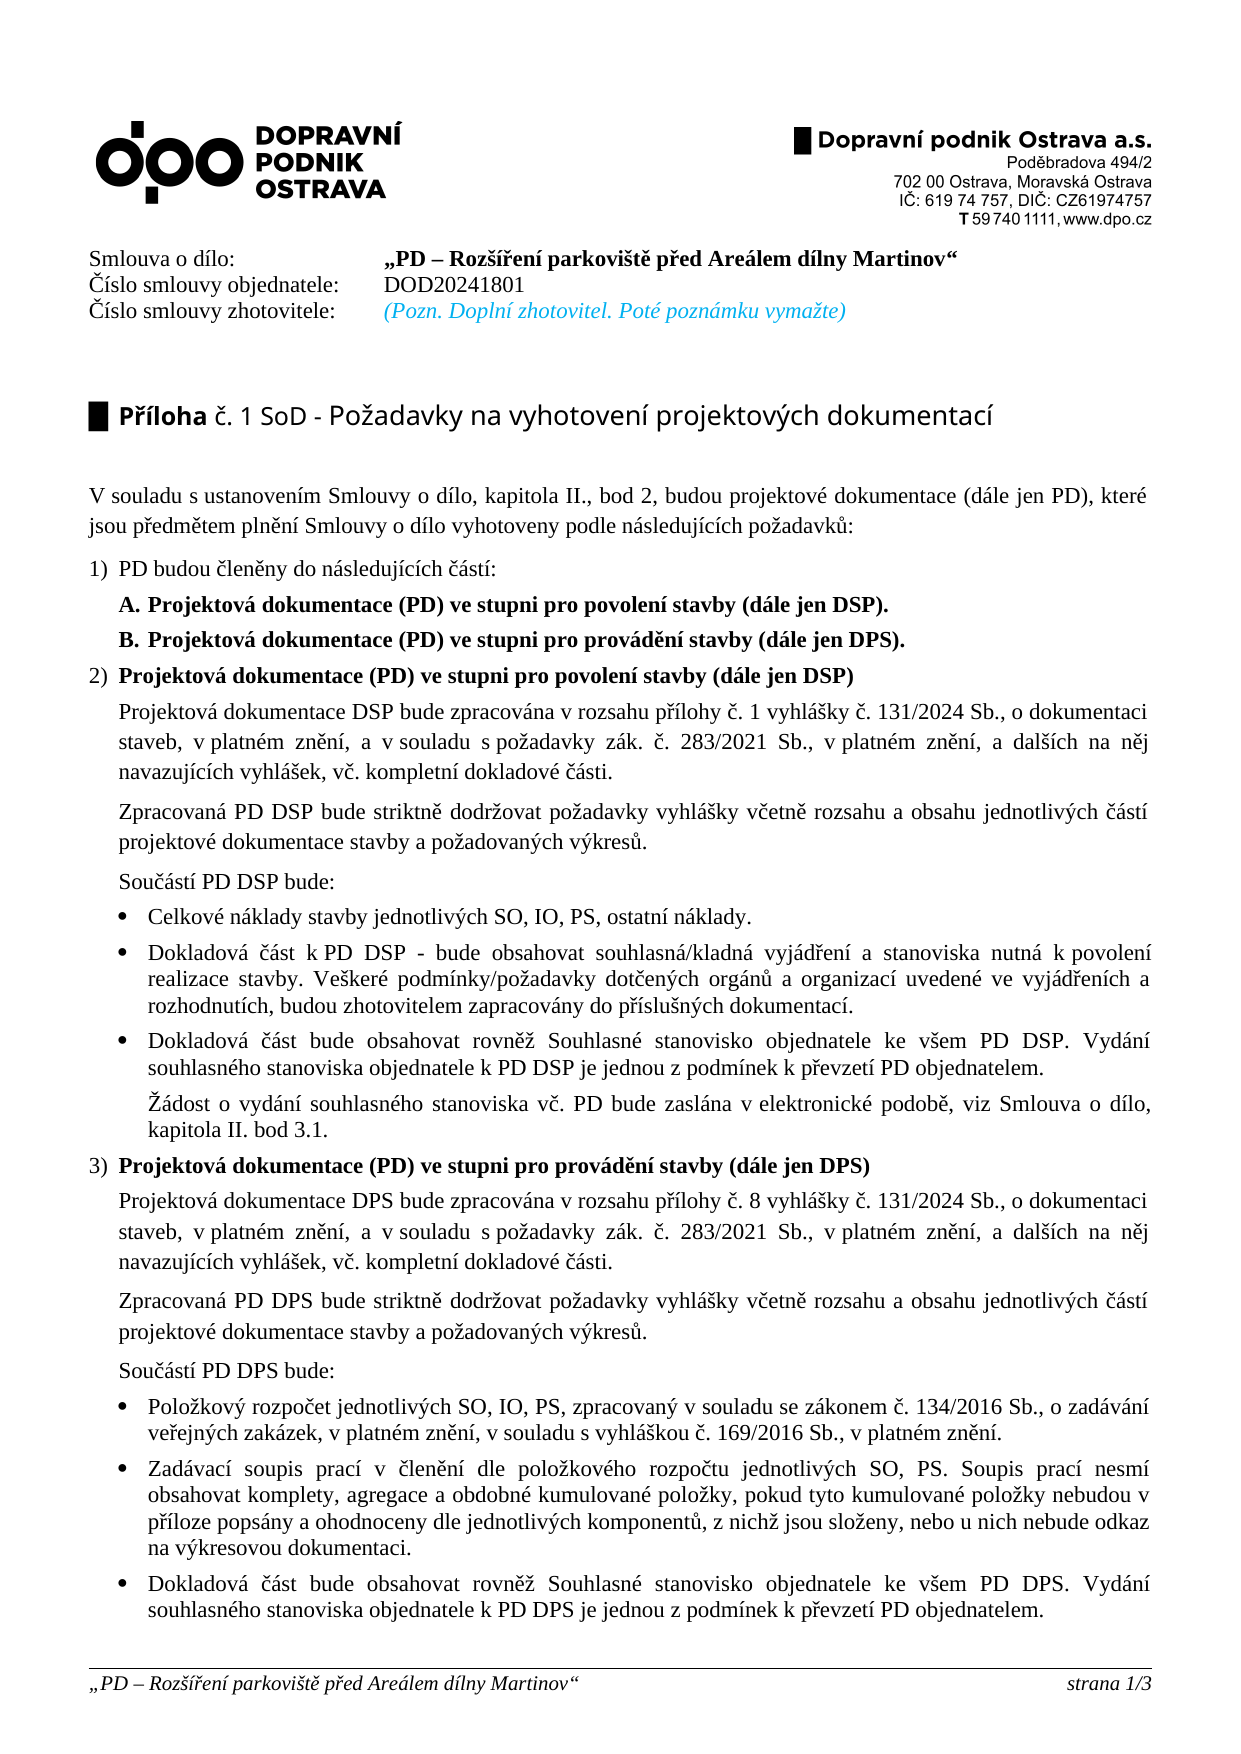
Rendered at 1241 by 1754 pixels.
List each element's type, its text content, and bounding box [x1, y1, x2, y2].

text Projektová dokumentace DPS bude zpracována v rozsahu přílohy č. 8 vyhlášky č. 131/2024 Sb., o dokumentaci staveb, v platném znění, a v souladu s požadavky zák. č. 283/2021 Sb., v platném znění, a dalších na něj navazujících vyhlášek, vč. kompletní dokladové části. [118, 1187, 1149, 1274]
text Součástí PD DPS bude: [89, 1357, 1152, 1384]
text Zpracovaná PD DPS bude striktně dodržovat požadavky vyhlášky včetně rozsahu a obsahu jednotlivých částí projektové dokumentace stavby a požadovaných výkresů. [118, 1287, 1149, 1344]
text Projektová dokumentace DSP bude zpracována v rozsahu přílohy č. 1 vyhlášky č. 131/2024 Sb., o dokumentaci staveb, v platném znění, a v souladu s požadavky zák. č. 283/2021 Sb., v platném znění, a dalších na něj navazujících vyhlášek, vč. kompletní dokladové části. [118, 698, 1149, 785]
list Projektová dokumentace (PD) ve stupni pro provádění stavby (dále jen DPS). [118, 626, 1152, 653]
text V souladu s ustanovením Smlouvy o dílo, kapitola II., bod 2, budou projektové dokumentace (dále jen PD), které jsou předmětem plnění Smlouvy o dílo vyhotoveny podle následujících požadavků: [89, 482, 1149, 539]
text Smlouva o dílo: „PD – Rozšíření parkoviště před Areálem dílny Martinov“ [89, 245, 1152, 271]
text Číslo smlouvy zhotovitele: (Pozn. Doplní zhotovitel. Poté poznámku vymažte) [89, 298, 1152, 324]
list Dokladová část bude obsahovat rovněž Souhlasné stanovisko objednatele ke všem PD DSP. Vydání souhlasného stanoviska objednatele k PD DSP je jednou z podmínek k převzetí PD objednatelem. [118, 1028, 1152, 1080]
picture [95, 121, 403, 204]
list Zadávací soupis prací v členění dle položkového rozpočtu jednotlivých SO, PS. Soupis prací nesmí obsahovat komplety, agregace a obdobné kumulované položky, pokud tyto kumulované položky nebudou v příloze popsány a ohodnoceny dle jednotlivých komponentů, z nichž jsou složeny, nebo u nich nebude odkaz na výkresovou dokumentaci. [118, 1455, 1152, 1561]
list Projektová dokumentace (PD) ve stupni pro povolení stavby (dále jen DSP) [89, 662, 1152, 688]
text Číslo smlouvy objednatele: DOD20241801 [89, 271, 1152, 298]
list PD budou členěny do následujících částí: [89, 555, 1152, 581]
text Žádost o vydání souhlasného stanoviska vč. PD bude zaslána v elektronické podobě, viz Smlouva o dílo, kapitola II. bod 3.1. [148, 1090, 1152, 1142]
list Položkový rozpočet jednotlivých SO, IO, PS, zpracovaný v souladu se zákonem č. 134/2016 Sb., o zadávání veřejných zakázek, v platném znění, v souladu s vyhláškou č. 169/2016 Sb., v platném znění. [118, 1393, 1152, 1446]
list Dokladová část k PD DSP - bude obsahovat souhlasná/kladná vyjádření a stanoviska nutná k povolení realizace stavby. Veškeré podmínky/požadavky dotčených orgánů a organizací uvedené ve vyjádřeních a rozhodnutích, budou zhotovitelem zapracovány do příslušných dokumentací. [118, 939, 1152, 1018]
list Dokladová část bude obsahovat rovněž Souhlasné stanovisko objednatele ke všem PD DPS. Vydání souhlasného stanoviska objednatele k PD DPS je jednou z podmínek k převzetí PD objednatelem. [118, 1570, 1152, 1623]
list Celkové náklady stavby jednotlivých SO, IO, PS, ostatní náklady. [118, 903, 1152, 930]
list Projektová dokumentace (PD) ve stupni pro provádění stavby (dále jen DPS) [89, 1152, 1152, 1178]
text Zpracovaná PD DSP bude striktně dodržovat požadavky vyhlášky včetně rozsahu a obsahu jednotlivých částí projektové dokumentace stavby a požadovaných výkresů. [118, 798, 1149, 854]
picture [794, 127, 1152, 228]
text Součástí PD DSP bude: [89, 868, 1152, 894]
list Projektová dokumentace (PD) ve stupni pro povolení stavby (dále jen DSP). [118, 591, 1152, 617]
subtitle █ Příloha č. 1 SoD - Požadavky na vyhotovení projektových dokumentací [89, 399, 1152, 432]
